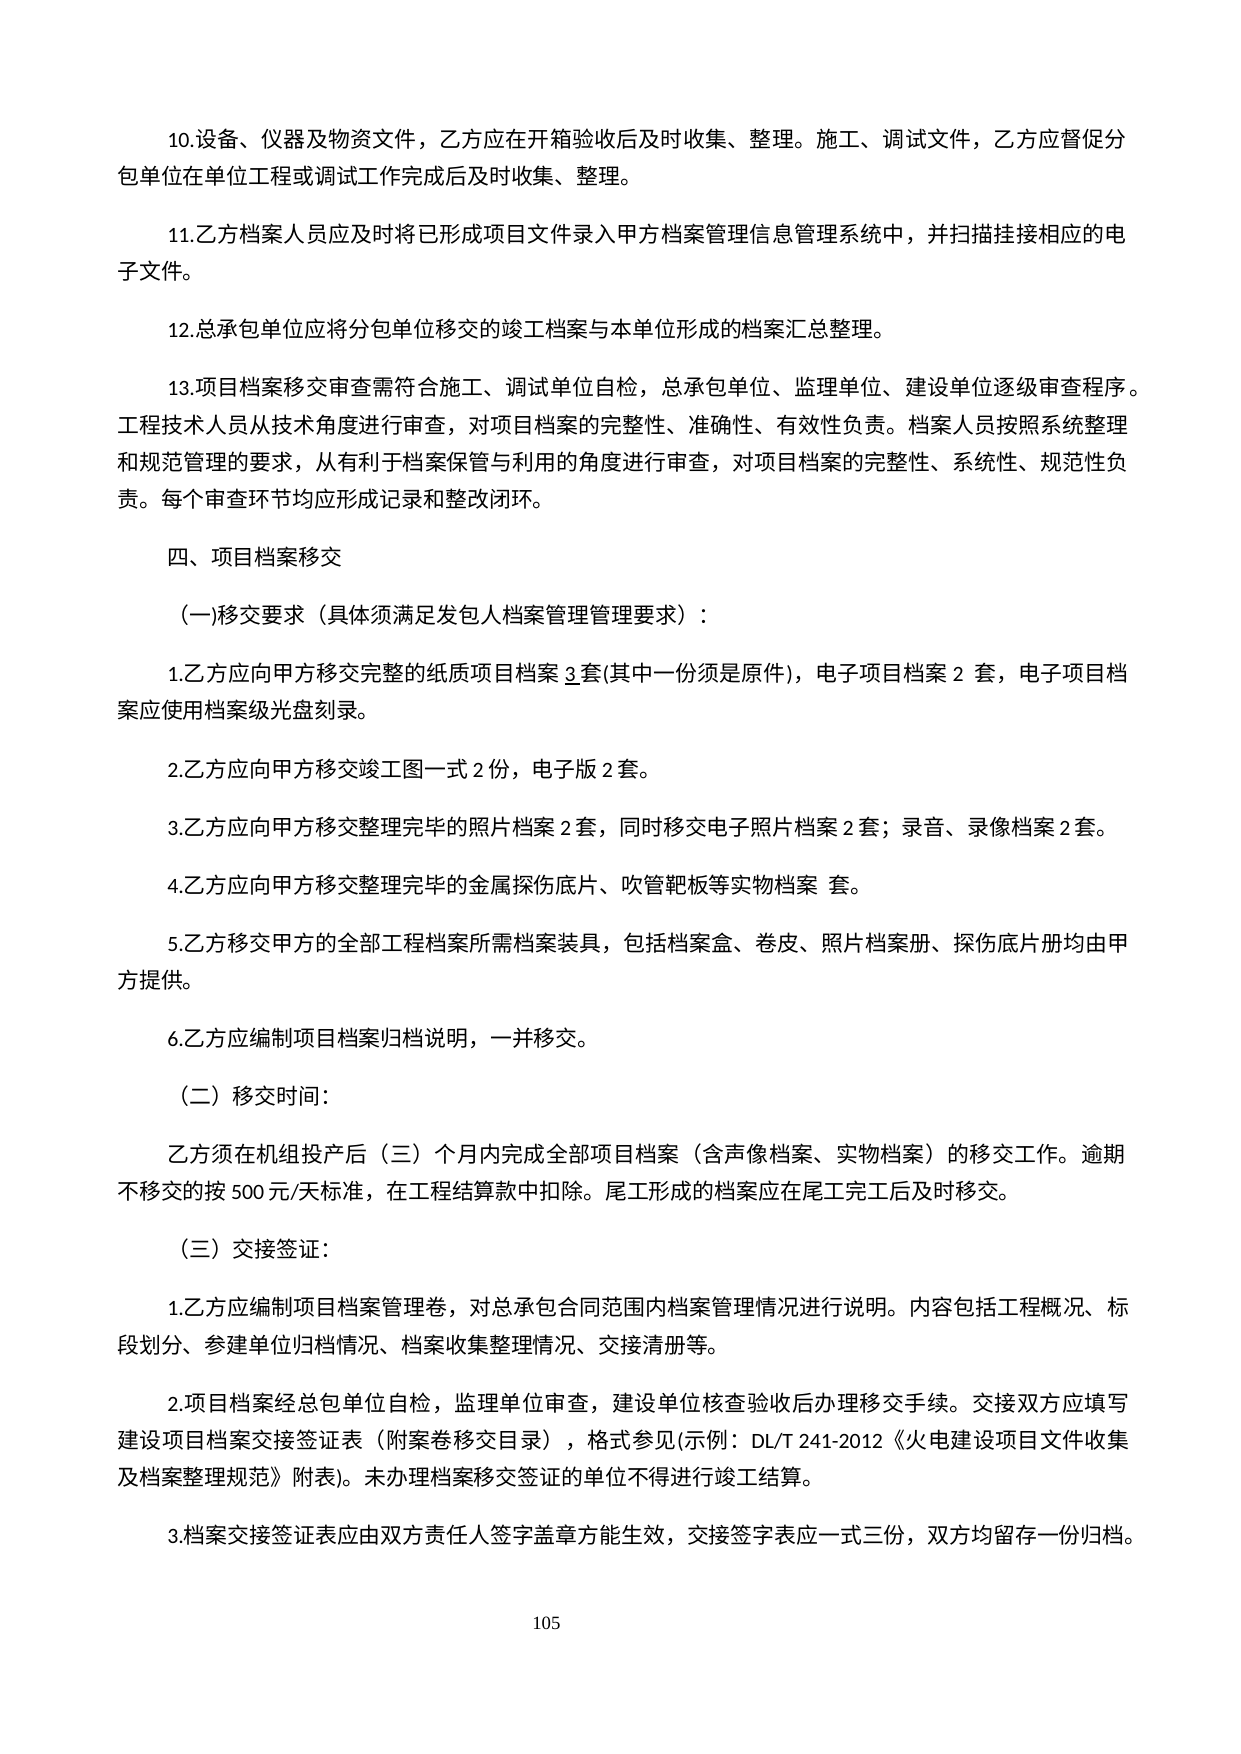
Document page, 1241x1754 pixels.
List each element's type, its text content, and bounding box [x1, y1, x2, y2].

list 乙方应向甲方移交完整的纸质项目档案3套(其中一份须是原件)，电子项目档案2 套，电子项目档案应使用档案级光盘刻录。 [117, 656, 1129, 726]
text 3.乙方应向甲方移交整理完毕的照片档案2套，同时移交电子照片档案2套；录音、录像档案2套。 [117, 809, 1129, 842]
text 四、项目档案移交 [117, 540, 1129, 572]
text 12.总承包单位应将分包单位移交的竣工档案与本单位形成的档案汇总整理。 [117, 312, 1129, 344]
text 11.乙方档案人员应及时将已形成项目文件录入甲方档案管理信息管理系统中，并扫描挂接相应的电子文件。 [117, 217, 1129, 286]
list 移交要求（具体须满足发包人档案管理管理要求）： [117, 598, 1129, 630]
text 2.乙方应向甲方移交竣工图一式2份，电子版2套。 [117, 751, 1129, 784]
text 4.乙方应向甲方移交整理完毕的金属探伤底片、吹管靶板等实物档案 套。 [117, 867, 1129, 900]
text 5.乙方移交甲方的全部工程档案所需档案装具，包括档案盒、卷皮、照片档案册、探伤底片册均由甲方提供。 [117, 925, 1129, 995]
text 乙方须在机组投产后（三）个月内完成全部项目档案（含声像档案、实物档案）的移交工作。逾期不移交的按500元/天标准，在工程结算款中扣除。尾工形成的档案应在尾工完工后及时移交。 [117, 1137, 1129, 1206]
text 13.项目档案移交审查需符合施工、调试单位自检，总承包单位、监理单位、建设单位逐级审查程序。工程技术人员从技术角度进行审查，对项目档案的完整性、准确性、有效性负责。档案人员按照系统整理和规范管理的要求，从有利于档案保管与利用的角度进行审查，对项目档案的完整性、系统性、规范性负责。每个审查环节均应形成记录和整改闭环。 [117, 370, 1129, 514]
text 1.乙方应编制项目档案管理卷，对总承包合同范围内档案管理情况进行说明。内容包括工程概况、标段划分、参建单位归档情况、档案收集整理情况、交接清册等。 [117, 1290, 1129, 1360]
text （二）移交时间： [117, 1078, 1129, 1111]
text 3.档案交接签证表应由双方责任人签字盖章方能生效，交接签字表应一式三份，双方均留存一份归档。 [117, 1518, 1129, 1550]
text （三）交接签证： [117, 1232, 1129, 1264]
text 6.乙方应编制项目档案归档说明，一并移交。 [117, 1021, 1129, 1053]
text 10.设备、仪器及物资文件，乙方应在开箱验收后及时收集、整理。施工、调试文件，乙方应督促分包单位在单位工程或调试工作完成后及时收集、整理。 [117, 121, 1129, 191]
text 2.项目档案经总包单位自检，监理单位审查，建设单位核查验收后办理移交手续。交接双方应填写 建设项目档案交接签证表（附案卷移交目录），格式参见(示例：DL/T 241-2012《火电建设项目文件收集及档案整理规范》附表)。未办理档案移交签证的单位不得进行竣工结算。 [117, 1385, 1129, 1492]
